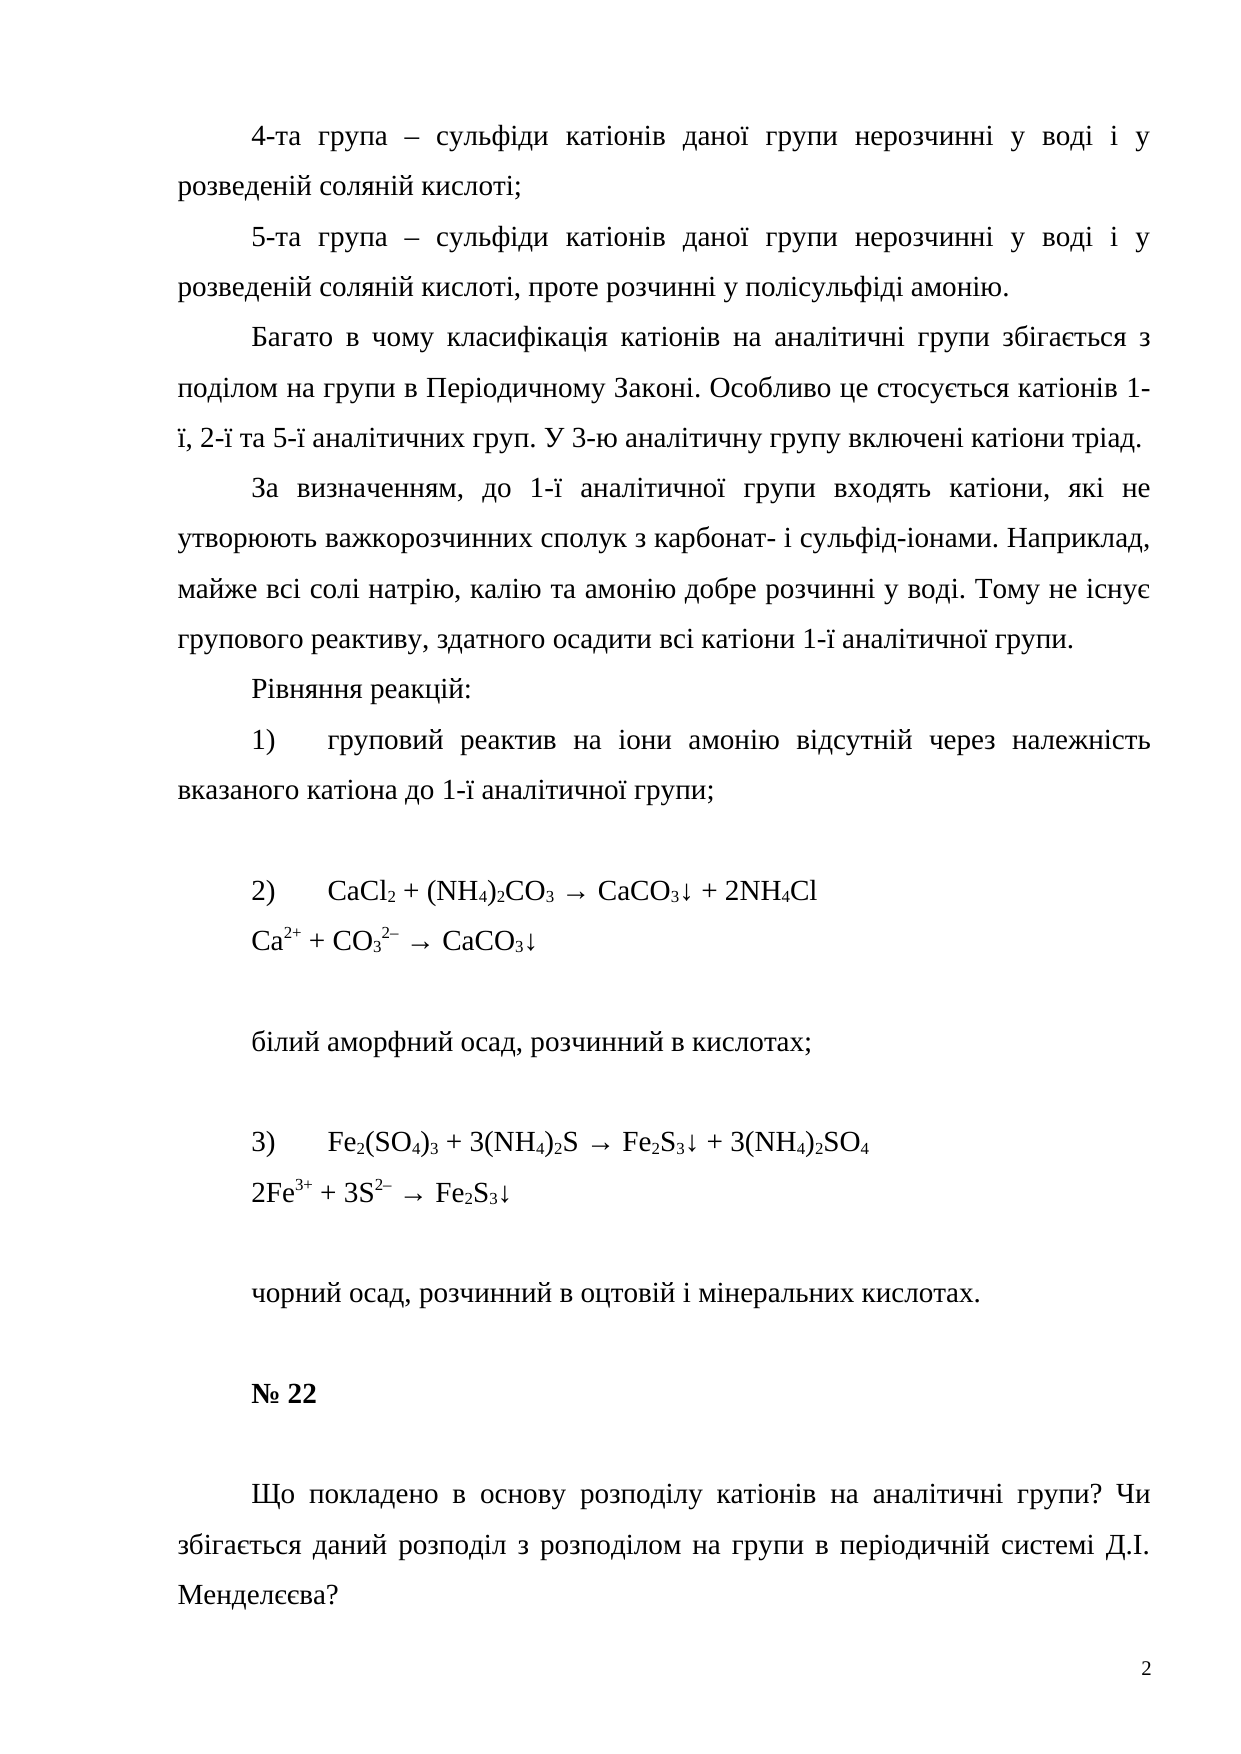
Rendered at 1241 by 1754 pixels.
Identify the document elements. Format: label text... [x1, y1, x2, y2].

text Рівняння реакцій: [177, 672, 1152, 705]
list груповий реактив на іони амонію відсутній через належність вказаного катіона до 1-ї аналітичної групи; [177, 722, 1152, 806]
text 4-та група – сульфіди катіонів даної групи нерозчинні у воді і у розведеній соляній кислоті; [177, 118, 1152, 202]
text Багато в чому класифікація катіонів на аналітичні групи збігається з поділом на групи в Періодичному Законі. Особливо це стосується катіонів 1-ї, 2-ї та 5-ї аналітичних груп. У 3-ю аналітичну групу включені катіони тріад. [177, 319, 1152, 453]
text білий аморфний осад, розчинний в кислотах; [177, 1024, 1152, 1057]
text № 22 [177, 1376, 1152, 1409]
text Що покладено в основу розподілу катіонів на аналітичні групи? Чи збігається даний розподіл з розподілом на групи в періодичній системі Д.І. Менделєєва? [177, 1477, 1152, 1611]
text Ca2+ + CO32– → CaCO3↓ [177, 923, 1152, 957]
text чорний осад, розчинний в оцтовій і мінеральних кислотах. [177, 1275, 1152, 1309]
text 5-та група – сульфіди катіонів даної групи нерозчинні у воді і у розведеній соляній кислоті, проте розчинні у полісульфіді амонію. [177, 219, 1152, 303]
text За визначенням, до 1-ї аналітичної групи входять катіони, які не утворюють важкорозчинних сполук з карбонат- і сульфід-іонами. Наприклад, майже всі солі натрію, калію та амонію добре розчинні у воді. Тому не існує групового реактиву, здатного осадити всі катіони 1-ї аналітичної групи. [177, 470, 1152, 655]
text 2Fe3+ + 3S2– → Fe2S3↓ [177, 1175, 1152, 1208]
list CaCl2 + (NH4)2CO3 → CaCO3↓ + 2NH4Cl [177, 873, 1152, 906]
list Fe2(SO4)3 + 3(NH4)2S → Fe2S3↓ + 3(NH4)2SO4 [177, 1124, 1152, 1158]
